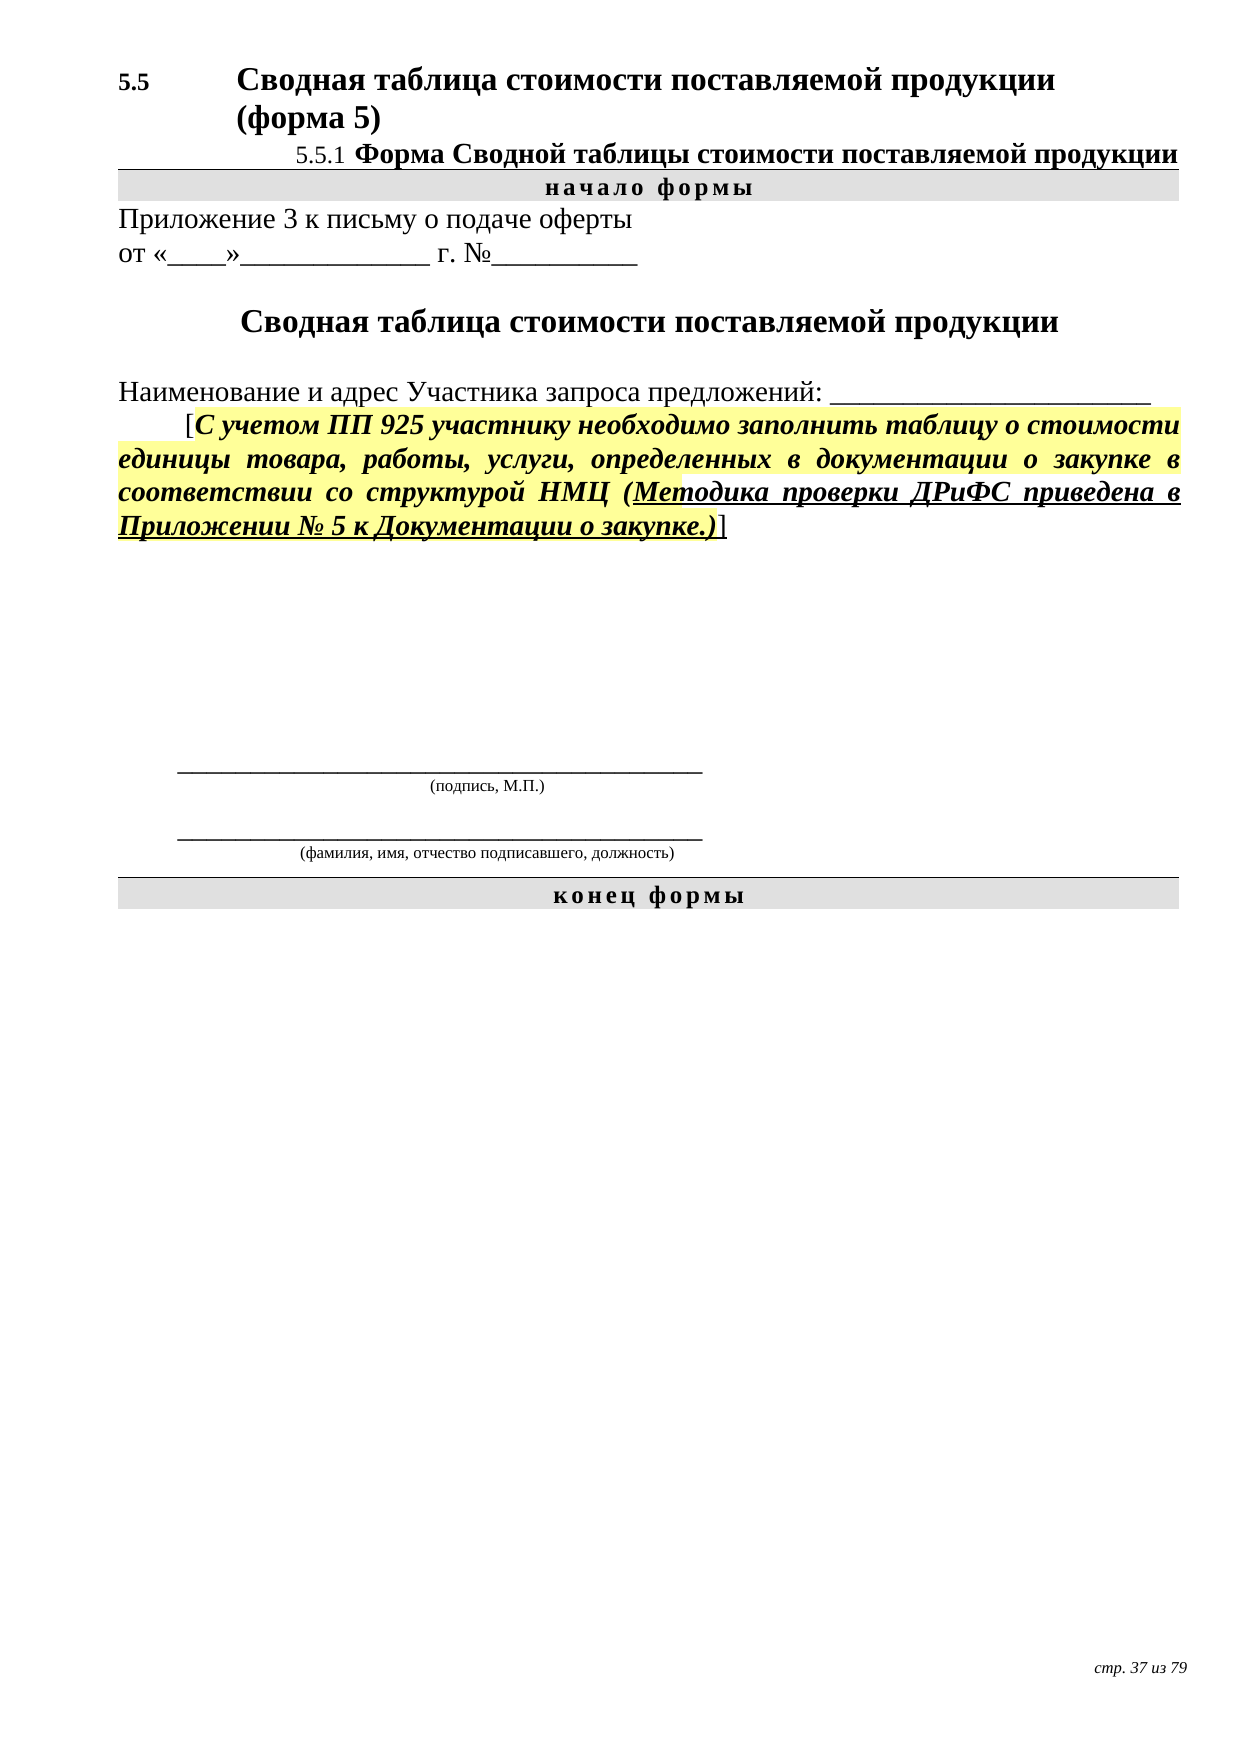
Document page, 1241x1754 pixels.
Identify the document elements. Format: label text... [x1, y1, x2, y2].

text начало формы [118, 170, 1179, 201]
text (фамилия, имя, отчество подписавшего, должность) [118, 843, 797, 877]
text конец формы [118, 878, 1179, 909]
text (подпись, М.П.) [118, 776, 797, 810]
text Наименование и адрес Участника запроса предложений: ______________________ [118, 374, 1181, 407]
text ____________________________________ [118, 743, 1181, 776]
text ____________________________________ [118, 810, 1181, 843]
text [С учетом ПП 925 участнику необходимо заполнить таблицу о стоимости единицы товара, работы, услуги, определенных в документации о закупке в соответствии со структурой НМЦ (Приложение № 6 – Сведения о начальной (максимальной) цене единицы товара, работы, услуги)] [682, 505, 1181, 541]
text Сводная таблица стоимости поставляемой продукции [118, 302, 1181, 340]
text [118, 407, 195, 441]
text Форма Сводной таблицы стоимости поставляемой продукции [236, 136, 1181, 169]
